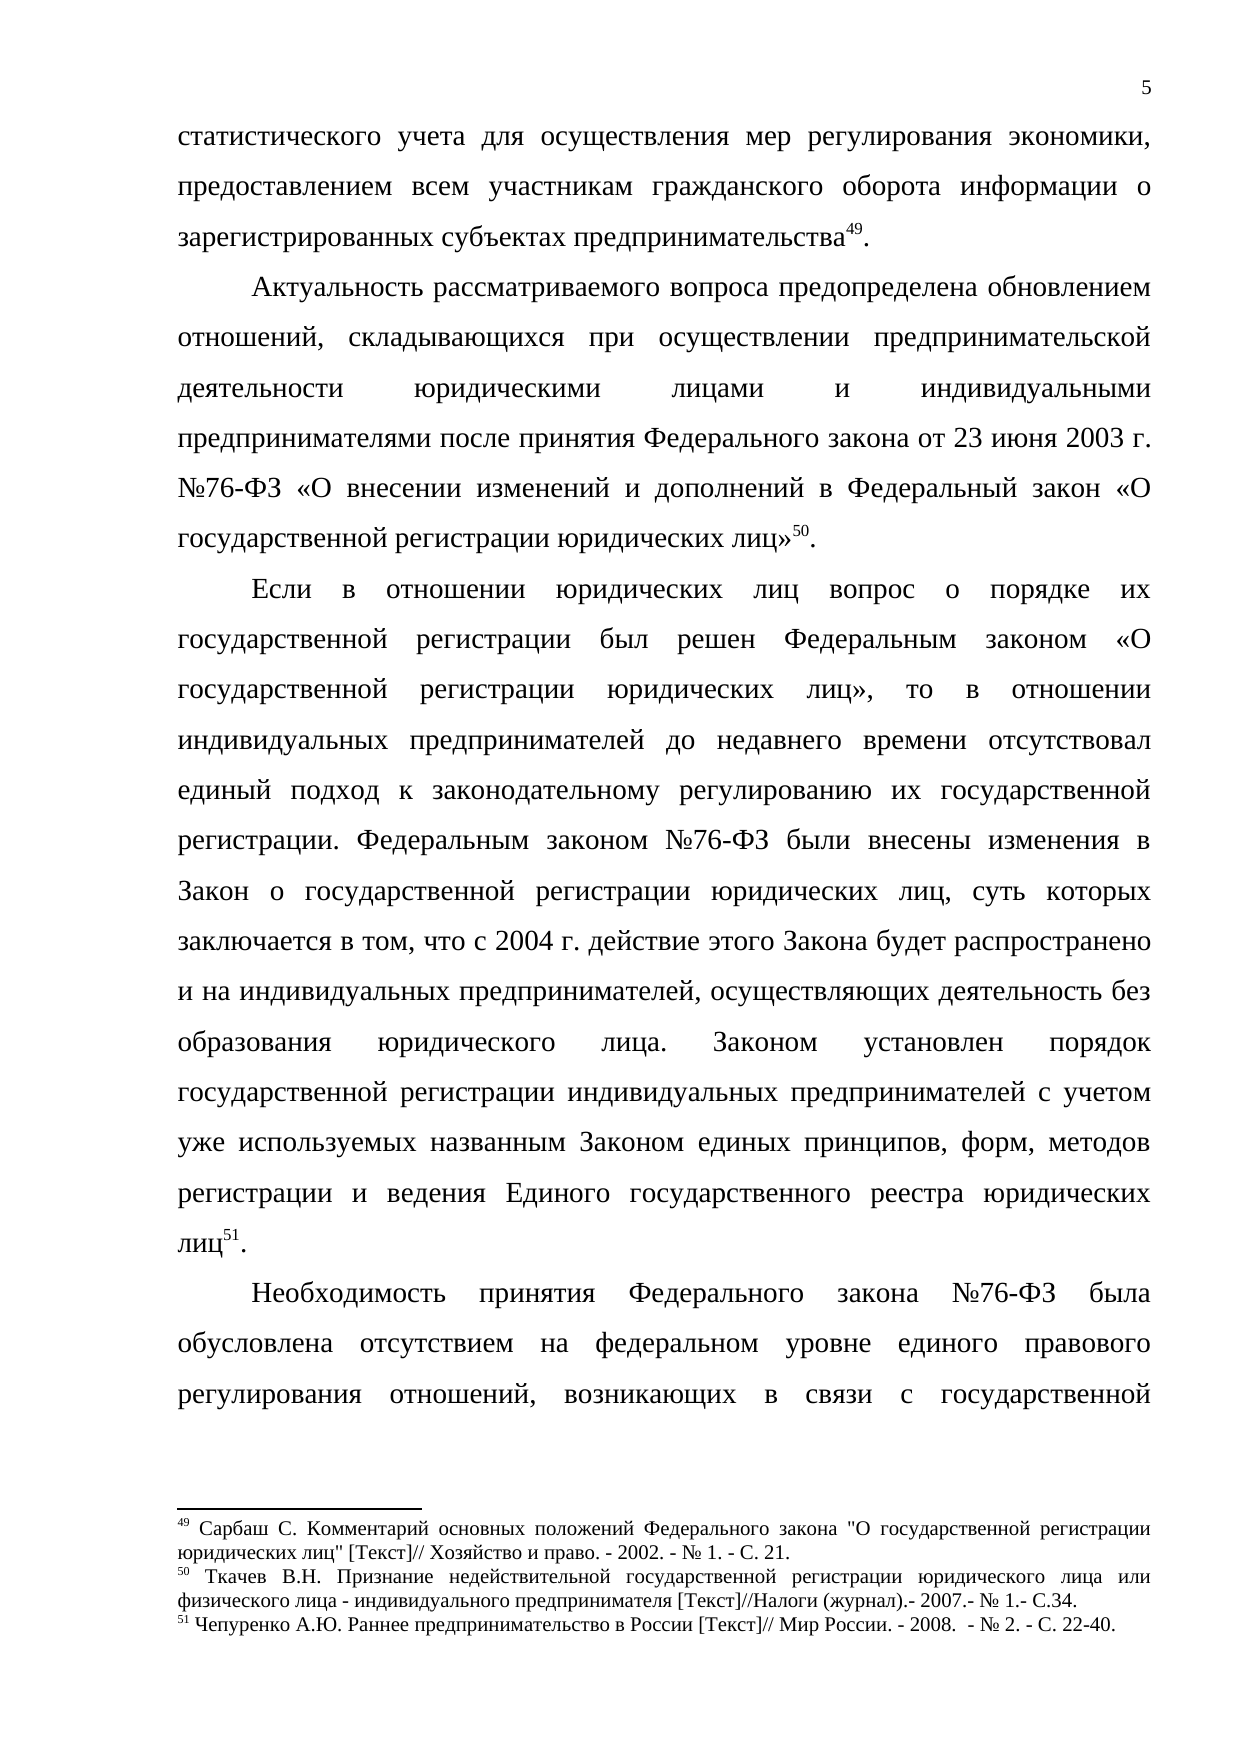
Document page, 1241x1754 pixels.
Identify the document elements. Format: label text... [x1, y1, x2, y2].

text Если в отношении юридических лиц вопрос о порядке их государственной регистрации был решен Федеральным законом «О государственной регистрации юридических лиц», то в отношении индивидуальных предпринимателей до недавнего времени отсутствовал единый подход к законодательному регулированию их государственной регистрации. Федеральным законом №76-ФЗ были внесены изменения в Закон о государственной регистрации юридических лиц, суть которых заключается в том, что с 2004 г. действие этого Закона будет распространено и на индивидуальных предпринимателей, осуществляющих деятельность без образования юридического лица. Законом установлен порядок государственной регистрации индивидуальных предпринимателей с учетом уже используемых названным Законом единых принципов, форм, методов регистрации и ведения Единого государственного реестра юридических лиц. [177, 571, 1152, 1258]
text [177, 118, 1152, 252]
text Актуальность рассматриваемого вопроса предопределена обновлением отношений, складывающихся при осуществлении предпринимательской деятельности юридическими лицами и индивидуальными предпринимателями после принятия Федерального закона от 23 июня 2003 г. №76-ФЗ «О внесении изменений и дополнений в Федеральный закон «О государственной регистрации юридических лиц». [177, 269, 1152, 554]
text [177, 1275, 1152, 1409]
